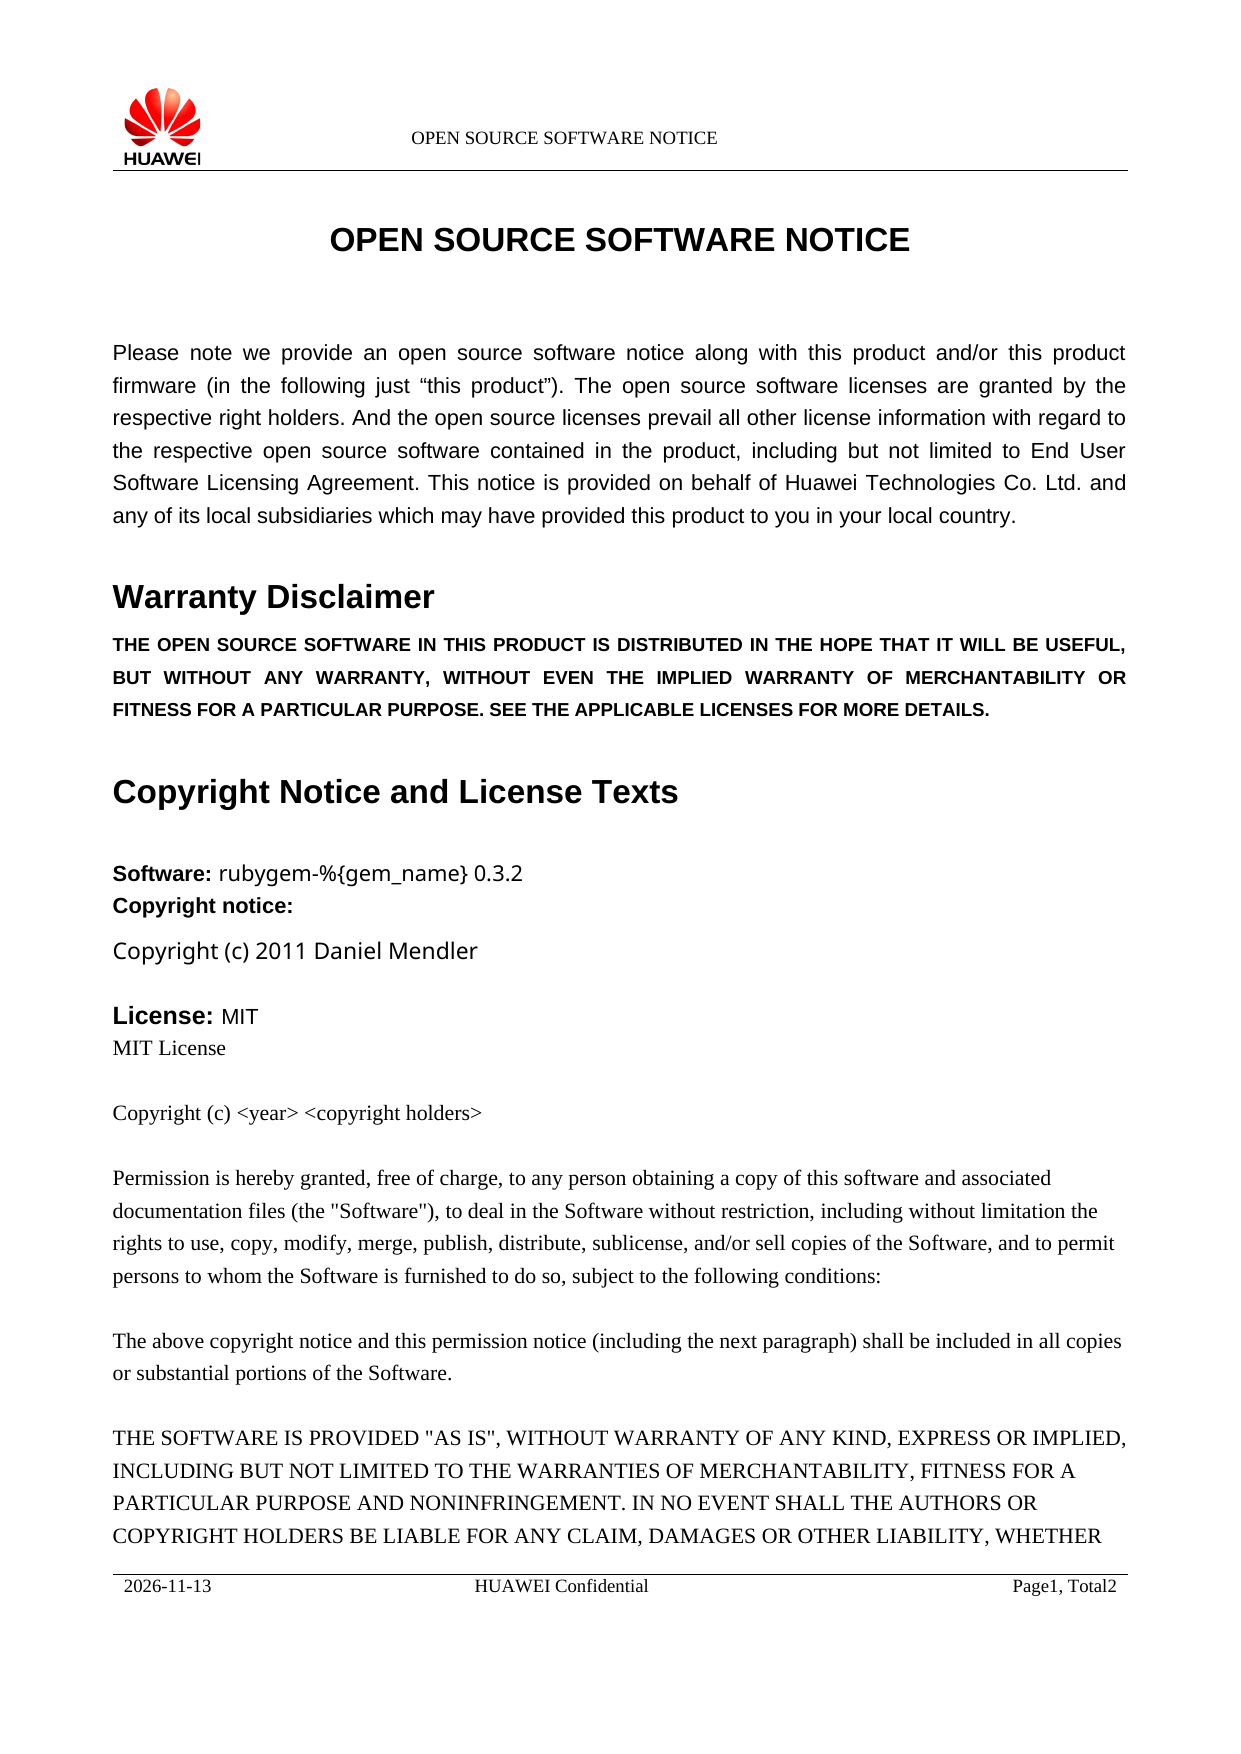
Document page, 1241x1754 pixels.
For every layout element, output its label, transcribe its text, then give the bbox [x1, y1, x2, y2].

picture [124, 88, 201, 165]
text Warranty Disclaimer [112, 564, 1128, 629]
text OPEN SOURCE SOFTWARE NOTICE [112, 206, 1128, 271]
text The open source software in this product is distributed in the hope that it will be useful, but WITHOUT ANY WARRANTY, without even the implied warranty of MERCHANTABILITY or FITNESS FOR A PARTICULAR PURPOSE. See the applicable licenses for more details. [112, 629, 1128, 726]
text Copyright (c) 2011 Daniel Mendler [112, 934, 1128, 999]
title Software: rubygem-%{gem_name} 0.3.2 [112, 856, 1128, 889]
text License: MIT [112, 999, 1128, 1031]
text Copyright Notice and License Texts [112, 759, 1128, 824]
text Copyright notice: [112, 889, 1128, 921]
text Please note we provide an open source software notice along with this product and/or this product firmware (in the following just “this product”). The open source software licenses are granted by the respective right holders. And the open source licenses prevail all other license information with regard to the respective open source software contained in the product, including but not limited to End User Software Licensing Agreement. This notice is provided on behalf of Huawei Technologies Co. Ltd. and any of its local subsidiaries which may have provided this product to you in your local country. [112, 336, 1128, 531]
